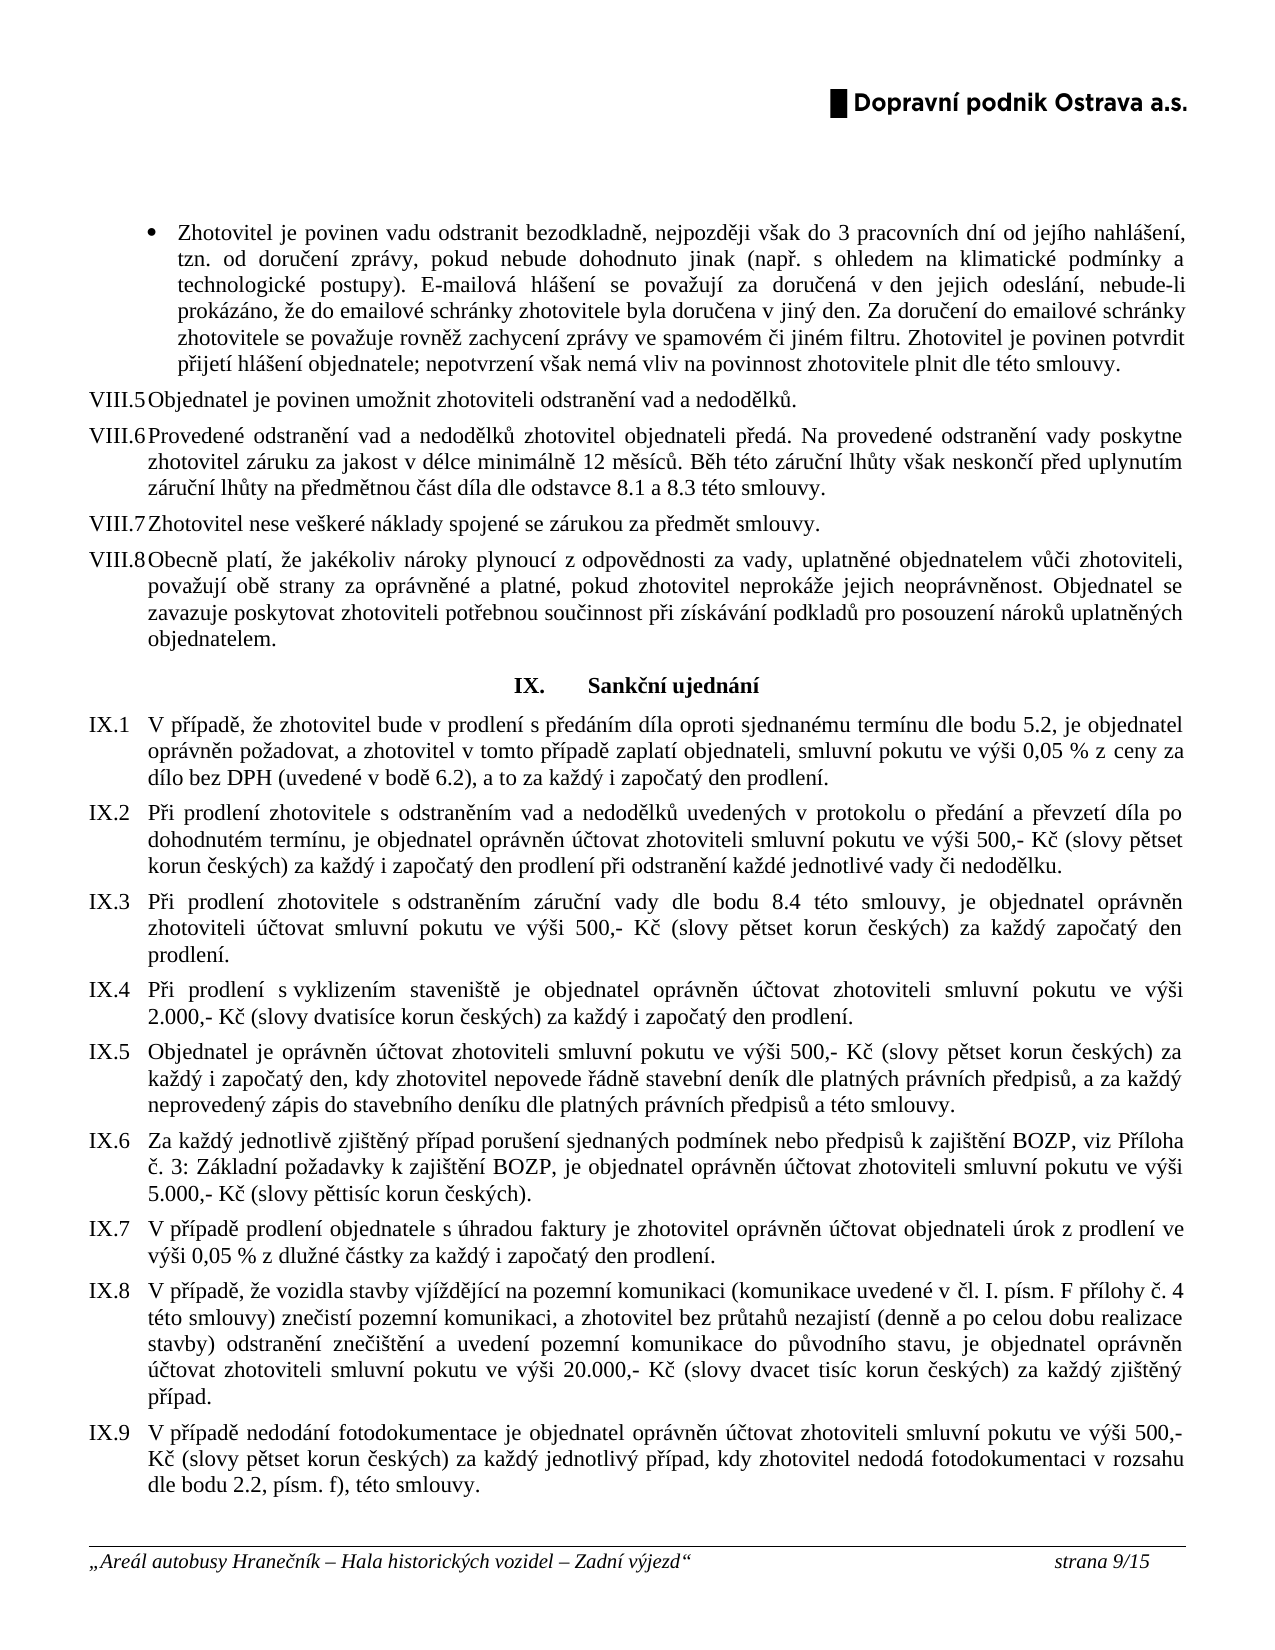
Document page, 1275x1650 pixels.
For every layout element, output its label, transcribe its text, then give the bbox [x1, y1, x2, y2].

list Při prodlení s vyklizením staveniště je objednatel oprávněn účtovat zhotoviteli smluvní pokutu ve výši 2.000,- Kč (slovy dvatisíce korun českých) za každý i započatý den prodlení. [89, 976, 1184, 1029]
list Zhotovitel je povinen vadu odstranit bezodkladně, nejpozději však do 3 pracovních dní od jejího nahlášení, tzn. od doručení zprávy, pokud nebude dohodnuto jinak (např. s ohledem na klimatické podmínky a technologické postupy). E-mailová hlášení se považují za doručená v den jejich odeslání, nebude-li prokázáno, že do emailové schránky zhotovitele byla doručena v jiný den. Za doručení do emailové schránky zhotovitele se považuje rovněž zachycení zprávy ve spamovém či jiném filtru. Zhotovitel je povinen potvrdit přijetí hlášení objednatele; nepotvrzení však nemá vliv na povinnost zhotovitele plnit dle této smlouvy. [148, 218, 1186, 377]
list Zhotovitel nese veškeré náklady spojené se zárukou za předmět smlouvy. [89, 510, 1184, 537]
list Obecně platí, že jakékoliv nároky plynoucí z odpovědnosti za vady, uplatněné objednatelem vůči zhotoviteli, považují obě strany za oprávněné a platné, pokud zhotovitel neprokáže jejich neoprávněnost. Objednatel se zavazuje poskytovat zhotoviteli potřebnou součinnost při získávání podkladů pro posouzení nároků uplatněných objednatelem. [89, 546, 1184, 651]
subtitle Sankční ujednání [89, 672, 1184, 698]
list Objednatel je oprávněn účtovat zhotoviteli smluvní pokutu ve výši 500,- Kč (slovy pětset korun českých) za každý i započatý den, kdy zhotovitel nepovede řádně stavební deník dle platných právních předpisů, a za každý neprovedený zápis do stavebního deníku dle platných právních předpisů a této smlouvy. [89, 1038, 1184, 1117]
list V případě prodlení objednatele s úhradou faktury je zhotovitel oprávněn účtovat objednateli úrok z prodlení ve výši 0,05 % z dlužné částky za každý i započatý den prodlení. [89, 1215, 1184, 1268]
list Při prodlení zhotovitele s odstraněním záruční vady dle bodu 8.4 této smlouvy, je objednatel oprávněn zhotoviteli účtovat smluvní pokutu ve výši 500,- Kč (slovy pětset korun českých) za každý započatý den prodlení. [89, 888, 1184, 967]
list Při prodlení zhotovitele s odstraněním vad a nedodělků uvedených v protokolu o předání a převzetí díla po dohodnutém termínu, je objednatel oprávněn účtovat zhotoviteli smluvní pokutu ve výši 500,- Kč (slovy pětset korun českých) za každý i započatý den prodlení při odstranění každé jednotlivé vady či nedodělku. [89, 799, 1184, 878]
picture [830, 89, 1187, 118]
list V případě nedodání fotodokumentace je objednatel oprávněn účtovat zhotoviteli smluvní pokutu ve výši 500,- Kč (slovy pětset korun českých) za každý jednotlivý případ, kdy zhotovitel nedodá fotodokumentaci v rozsahu dle bodu 2.2, písm. f), této smlouvy. [89, 1418, 1184, 1498]
list Objednatel je povinen umožnit zhotoviteli odstranění vad a nedodělků. [89, 386, 1184, 412]
list Provedené odstranění vad a nedodělků zhotovitel objednateli předá. Na provedené odstranění vady poskytne zhotovitel záruku za jakost v délce minimálně 12 měsíců. Běh této záruční lhůty však neskončí před uplynutím záruční lhůty na předmětnou část díla dle odstavce 8.1 a 8.3 této smlouvy. [89, 422, 1184, 501]
list Za každý jednotlivě zjištěný případ porušení sjednaných podmínek nebo předpisů k zajištění BOZP, viz Příloha č. 3: Základní požadavky k zajištění BOZP, je objednatel oprávněn účtovat zhotoviteli smluvní pokutu ve výši 5.000,- Kč (slovy pěttisíc korun českých). [89, 1127, 1184, 1206]
list V případě, že zhotovitel bude v prodlení s předáním díla oproti sjednanému termínu dle bodu 5.2, je objednatel oprávněn požadovat, a zhotovitel v tomto případě zaplatí objednateli, smluvní pokutu ve výši 0,05 % z ceny za dílo bez DPH (uvedené v bodě 6.2), a to za každý i započatý den prodlení. [89, 711, 1184, 790]
list V případě, že vozidla stavby vjíždějící na pozemní komunikaci (komunikace uvedené v čl. I. písm. F přílohy č. 4 této smlouvy) znečistí pozemní komunikaci, a zhotovitel bez průtahů nezajistí (denně a po celou dobu realizace stavby) odstranění znečištění a uvedení pozemní komunikace do původního stavu, je objednatel oprávněn účtovat zhotoviteli smluvní pokutu ve výši 20.000,- Kč (slovy dvacet tisíc korun českých) za každý zjištěný případ. [89, 1277, 1184, 1409]
